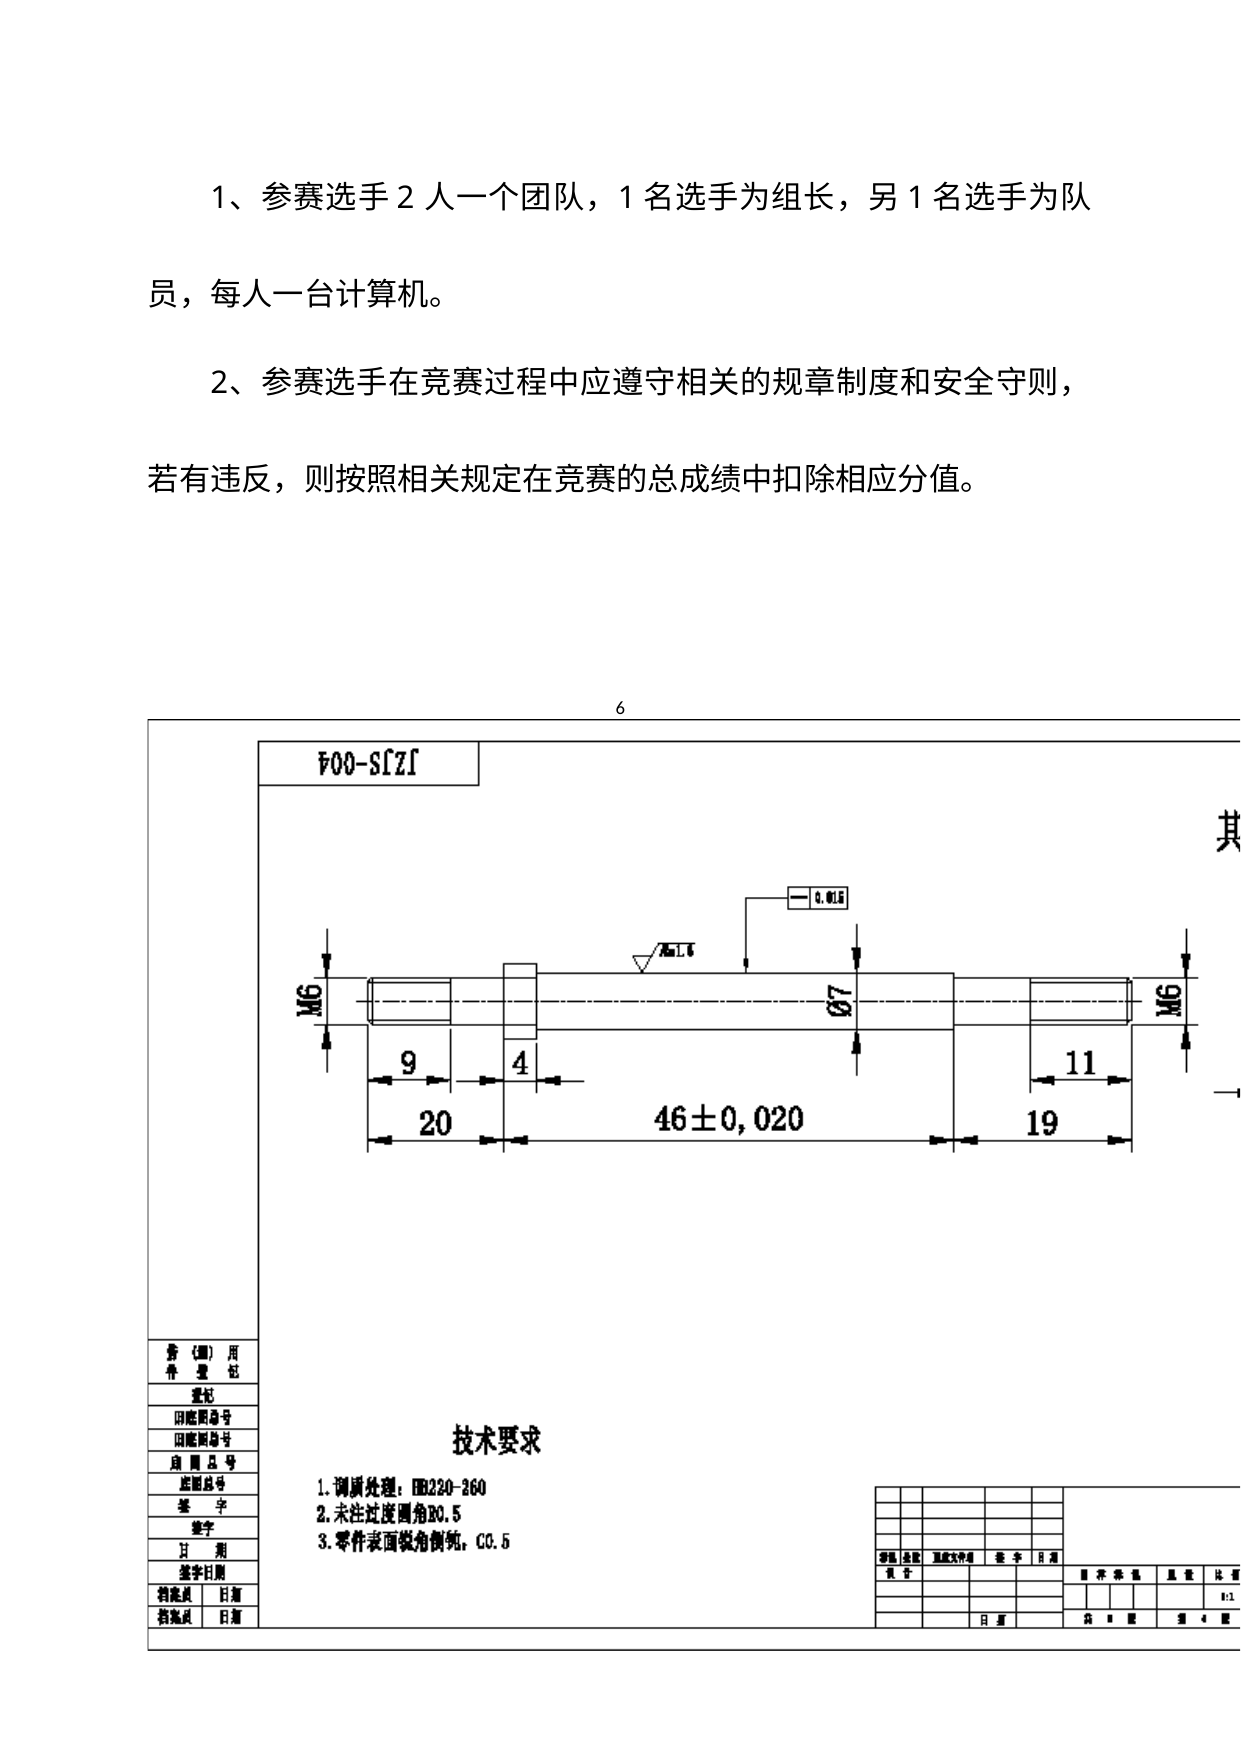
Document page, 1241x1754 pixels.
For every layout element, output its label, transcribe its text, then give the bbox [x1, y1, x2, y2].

list 1、参赛选手2 人一个团队，1名选手为组长，另1名选手为队员，每人一台计算机。 [148, 162, 1092, 324]
list 2、参赛选手在竞赛过程中应遵守相关的规章制度和安全守则，若有违反，则按照相关规定在竞赛的总成绩中扣除相应分值。 [148, 347, 1092, 510]
